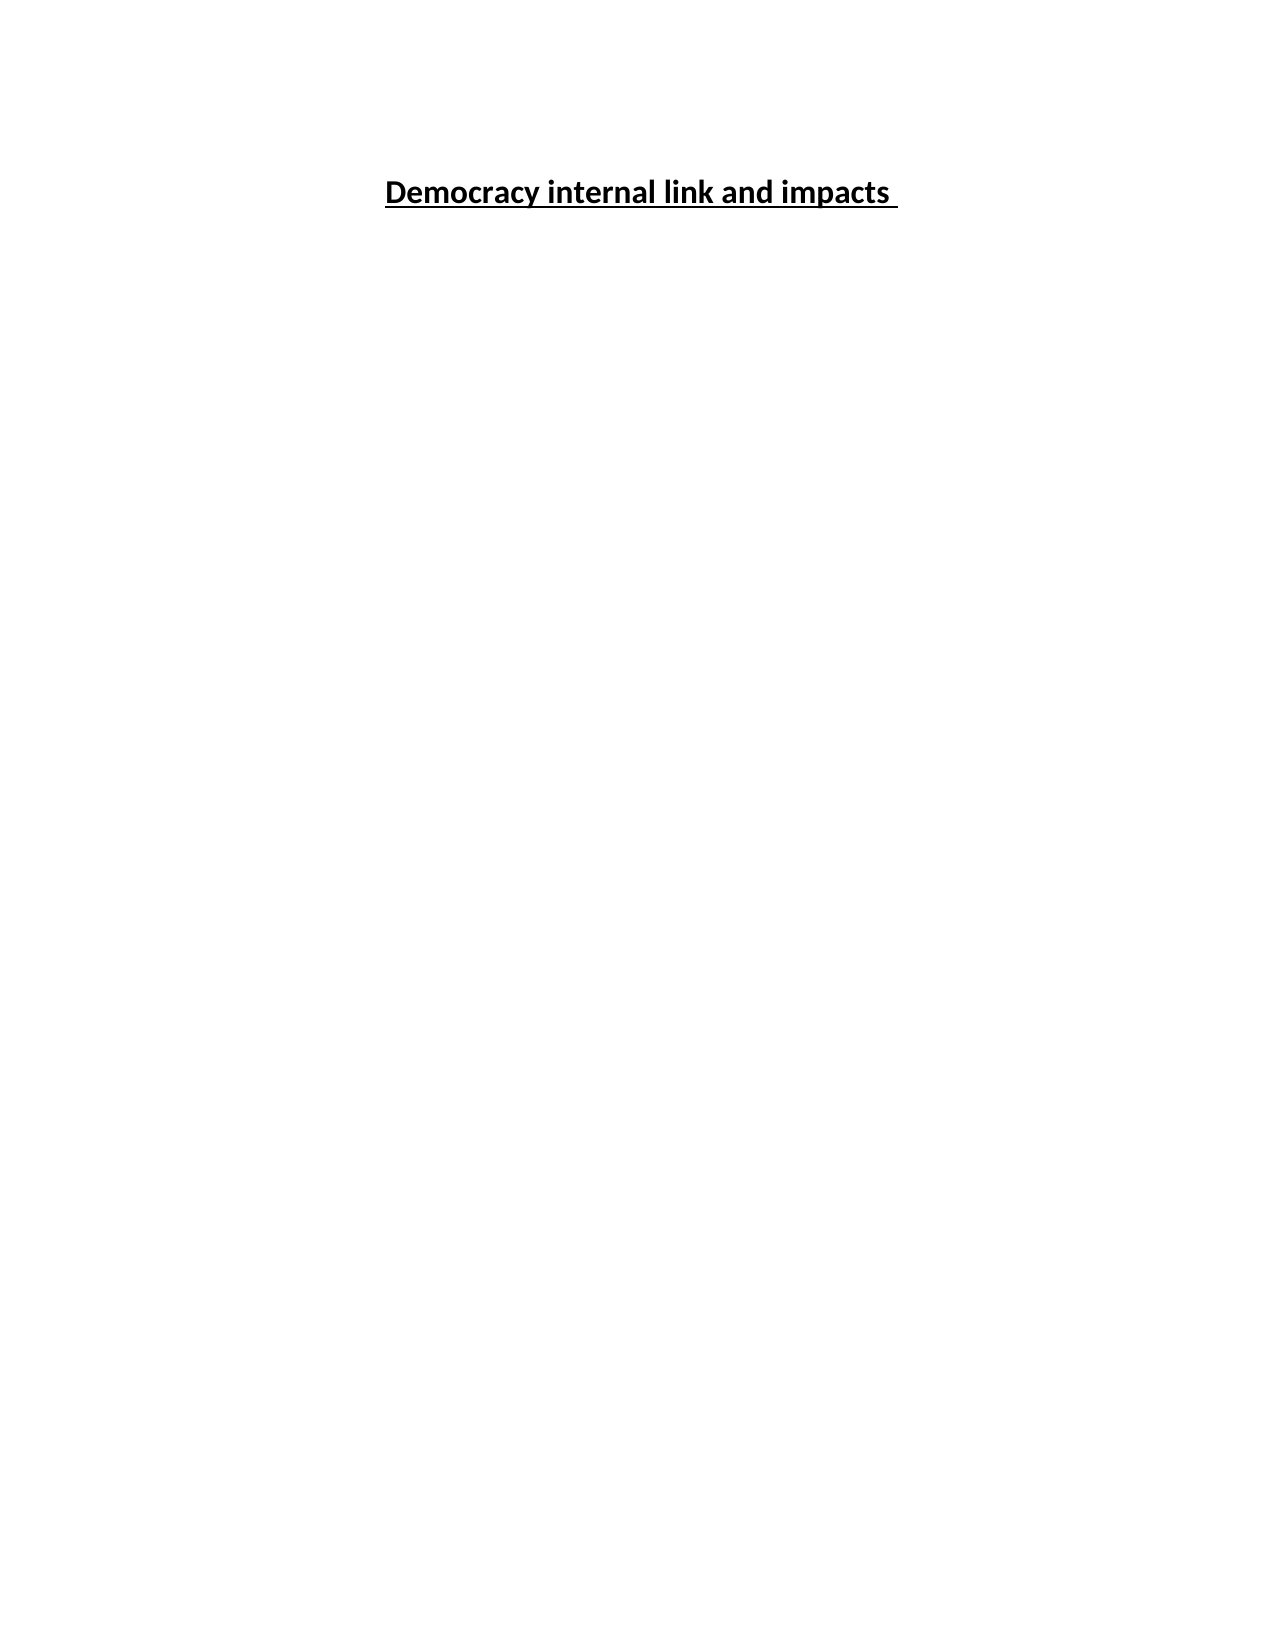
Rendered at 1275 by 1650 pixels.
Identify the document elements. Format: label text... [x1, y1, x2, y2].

subtitle Democracy internal link and impacts [187, 171, 1087, 212]
